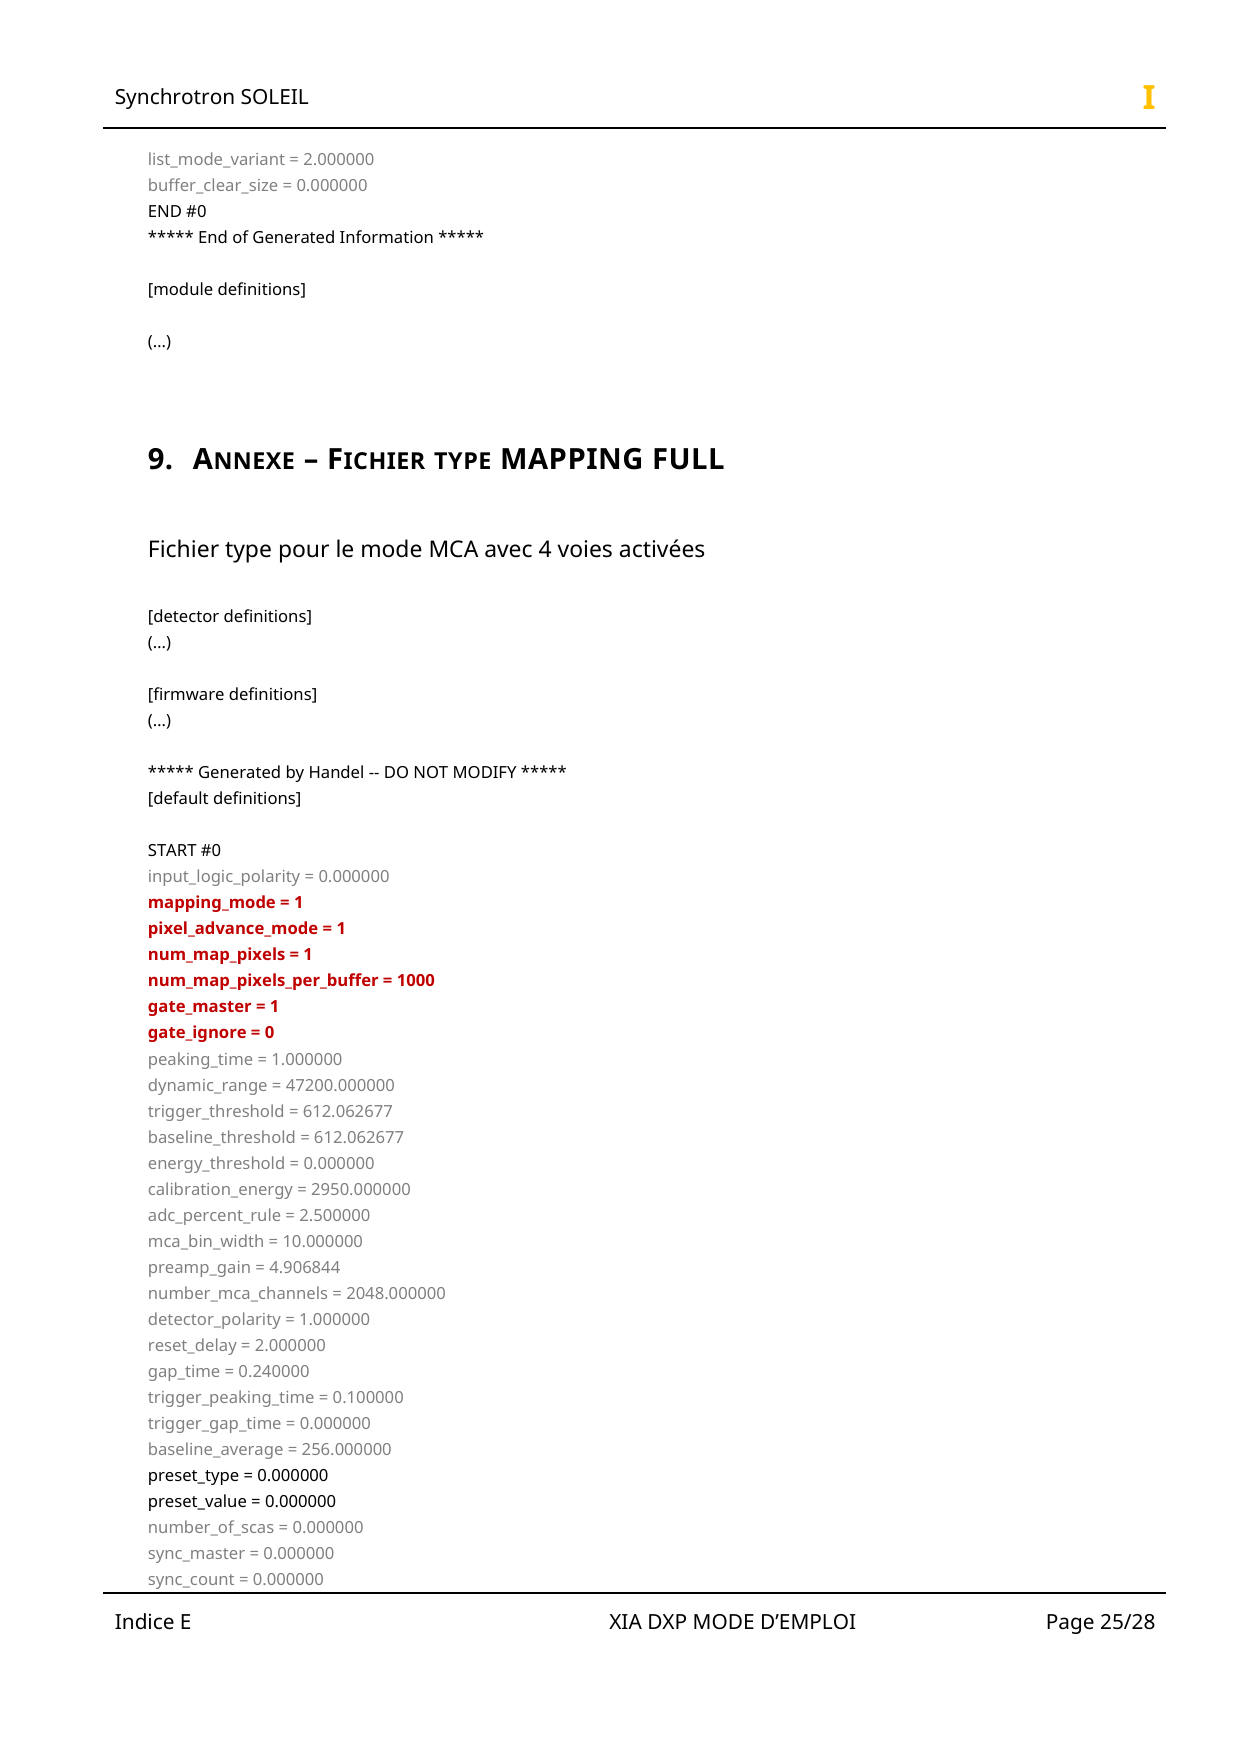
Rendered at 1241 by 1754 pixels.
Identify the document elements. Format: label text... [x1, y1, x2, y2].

text pixel_advance_mode = 1 [148, 917, 1093, 940]
text number_mca_channels = 2048.000000 [148, 1282, 1093, 1304]
text Fichier type pour le mode MCA avec 4 voies activées [148, 533, 1093, 564]
text dynamic_range = 47200.000000 [148, 1073, 1093, 1096]
text peaking_time = 1.000000 [148, 1047, 1093, 1070]
text trigger_gap_time = 0.000000 [148, 1412, 1093, 1434]
text trigger_threshold = 612.062677 [148, 1099, 1093, 1122]
text detector_polarity = 1.000000 [148, 1308, 1093, 1330]
text [detector definitions] [148, 604, 1093, 627]
subtitle Annexe – Fichier type MAPPING FULL [148, 438, 1093, 478]
text END #0 [148, 200, 1093, 222]
text num_map_pixels = 1 [148, 943, 1093, 966]
text [module definitions] [148, 278, 1093, 301]
text (…) [148, 709, 1093, 731]
text START #0 [148, 839, 1093, 862]
text gate_ignore = 0 [148, 1021, 1093, 1044]
text preset_value = 0.000000 [148, 1490, 1093, 1513]
text [firmware definitions] [148, 683, 1093, 705]
text trigger_peaking_time = 0.100000 [148, 1386, 1093, 1408]
text input_logic_polarity = 0.000000 [148, 865, 1093, 888]
text mca_bin_width = 10.000000 [148, 1229, 1093, 1252]
text number_of_scas = 0.000000 [148, 1516, 1093, 1539]
text calibration_energy = 2950.000000 [148, 1177, 1093, 1200]
text num_map_pixels_per_buffer = 1000 [148, 969, 1093, 992]
text ***** End of Generated Information ***** [148, 226, 1093, 248]
text buffer_clear_size = 0.000000 [148, 174, 1093, 196]
text (…) [148, 330, 1093, 353]
text preamp_gain = 4.906844 [148, 1256, 1093, 1278]
text baseline_threshold = 612.062677 [148, 1125, 1093, 1148]
text adc_percent_rule = 2.500000 [148, 1203, 1093, 1226]
text baseline_average = 256.000000 [148, 1438, 1093, 1461]
text sync_master = 0.000000 [148, 1542, 1093, 1565]
text mapping_mode = 1 [148, 891, 1093, 914]
text [default definitions] [148, 787, 1093, 809]
text gap_time = 0.240000 [148, 1360, 1093, 1382]
text gate_master = 1 [148, 995, 1093, 1018]
text (…) [148, 631, 1093, 653]
text reset_delay = 2.000000 [148, 1334, 1093, 1356]
text energy_threshold = 0.000000 [148, 1151, 1093, 1174]
text list_mode_variant = 2.000000 [148, 148, 1093, 170]
text preset_type = 0.000000 [148, 1464, 1093, 1487]
text sync_count = 0.000000 [148, 1568, 1093, 1591]
text ***** Generated by Handel -- DO NOT MODIFY ***** [148, 761, 1093, 783]
